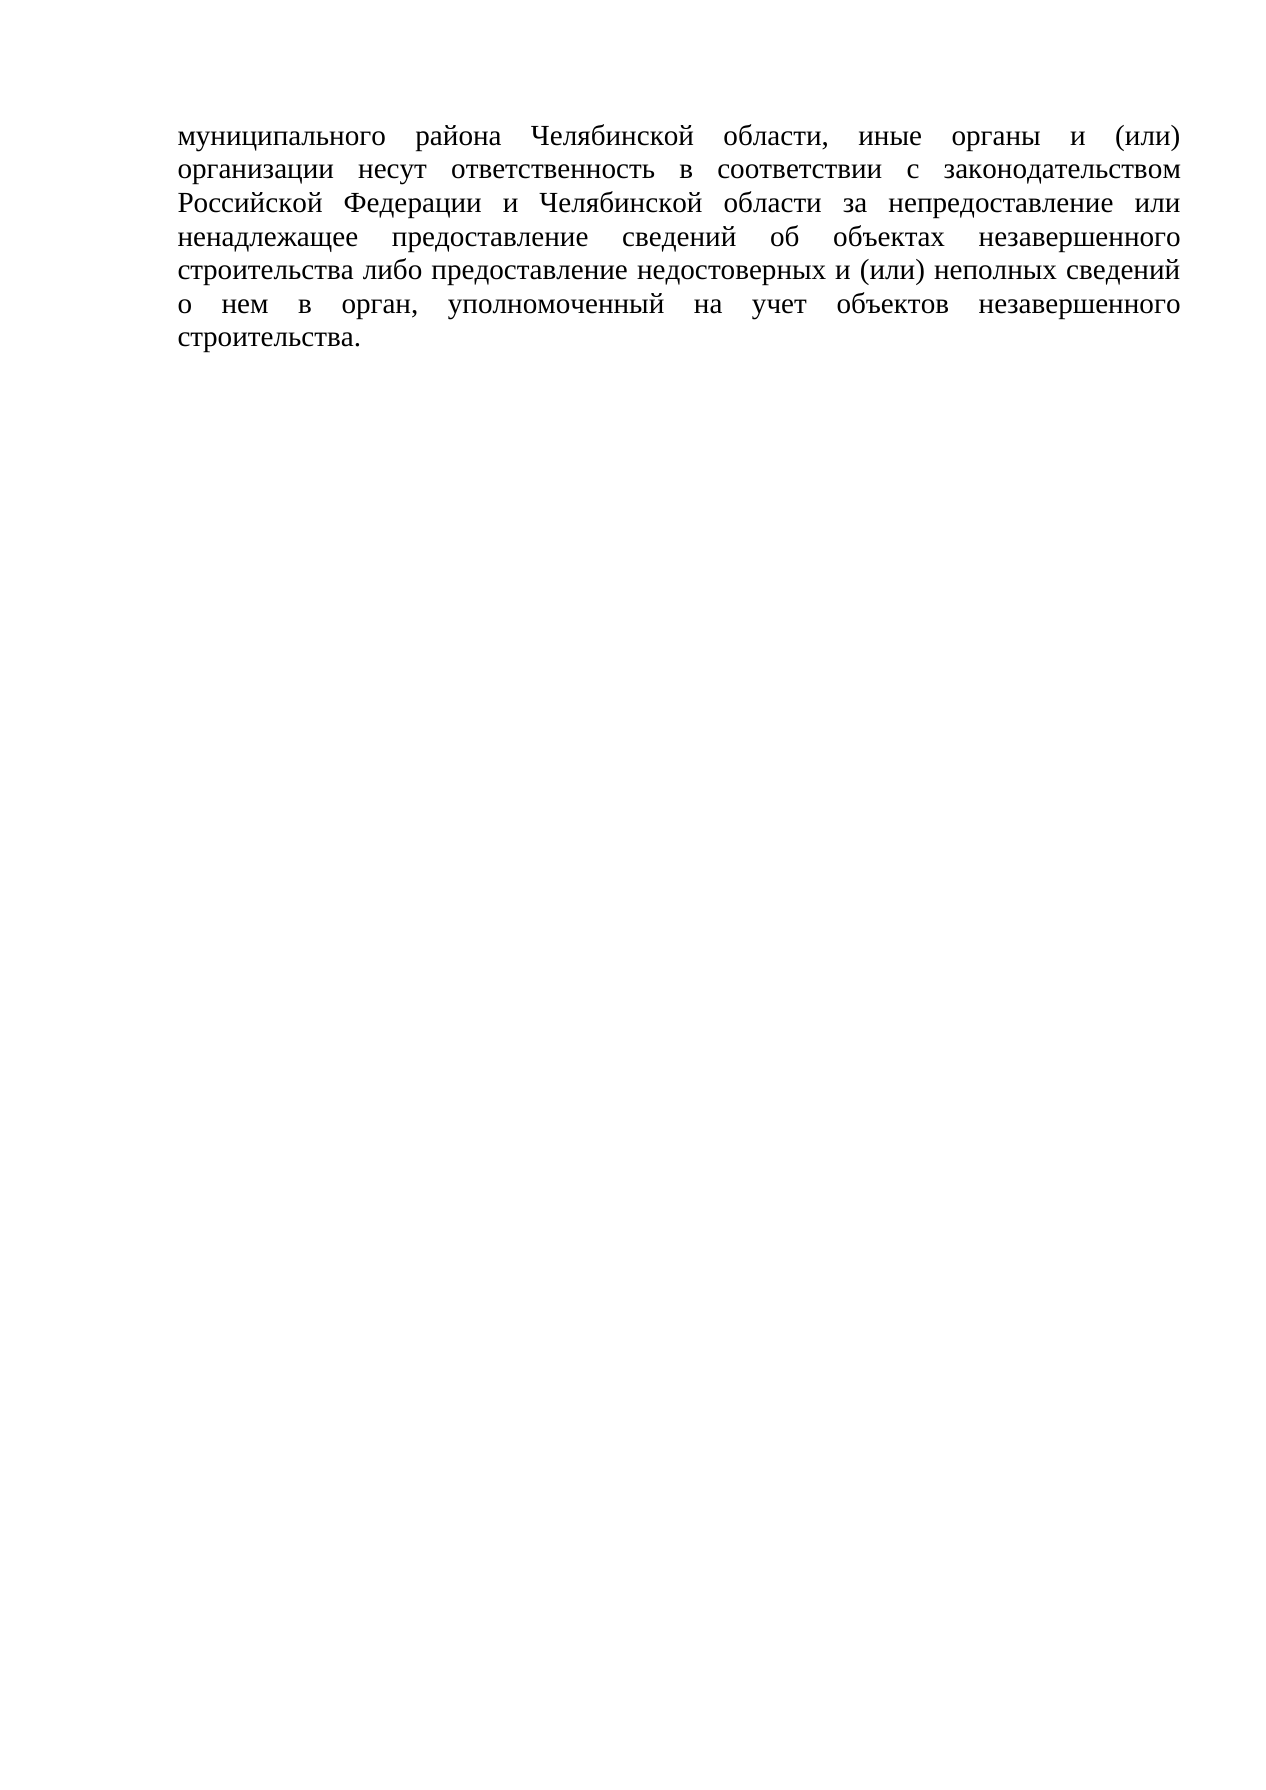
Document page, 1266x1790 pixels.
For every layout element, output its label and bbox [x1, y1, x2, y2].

text [177, 118, 1181, 353]
